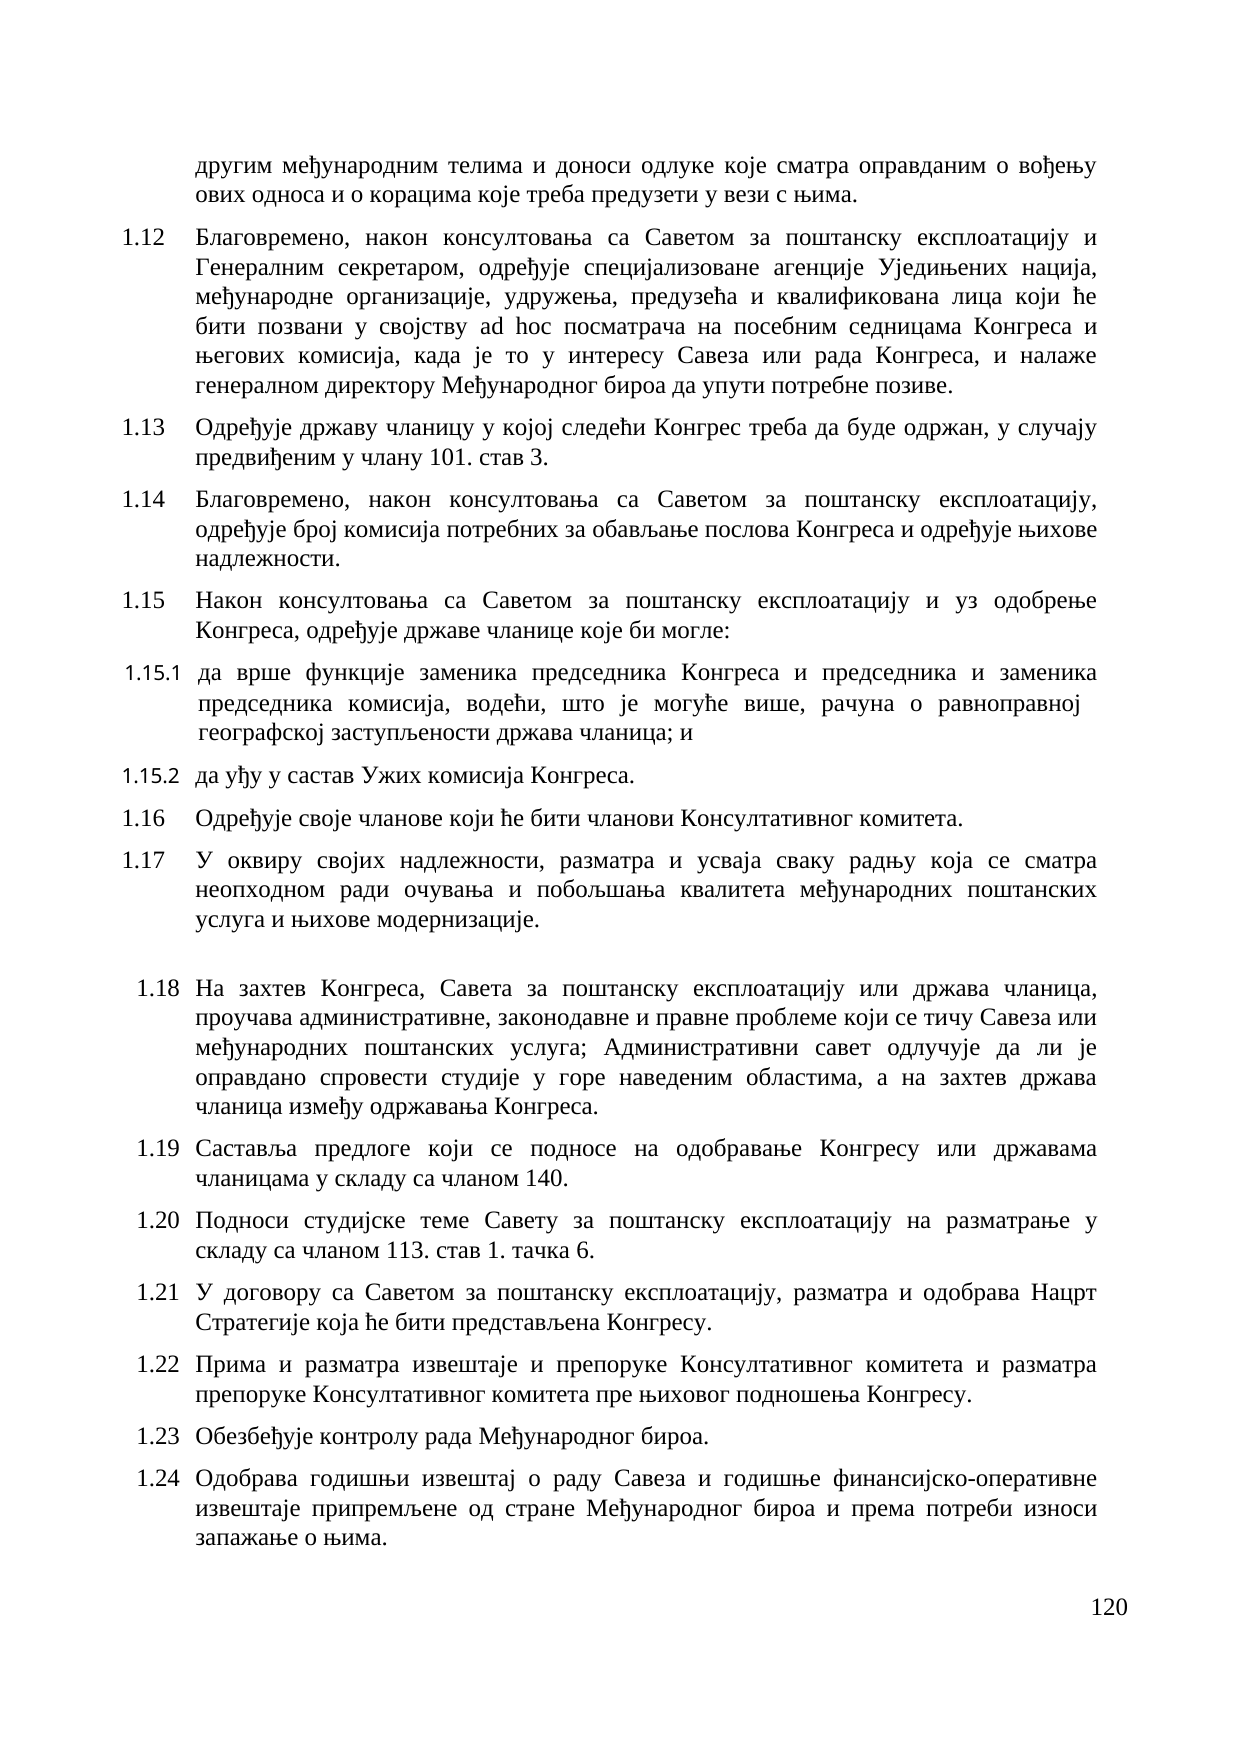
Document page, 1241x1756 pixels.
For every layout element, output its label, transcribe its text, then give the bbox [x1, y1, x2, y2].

list да врше функције заменика председника Конгреса и председника и заменика председника комисија, водећи, што је могуће више, рачуна о равноправној географској заступљености држава чланица; и [124, 657, 1098, 746]
list да уђу у састав Ужих комисија Конгреса. [121, 760, 1098, 789]
list Обезбеђује контролу рада Међународног бироа. [136, 1421, 1098, 1450]
list Саставља предлоге који се подносе на одобравање Конгресу или државама чланицама у складу са чланом 140. [136, 1133, 1098, 1192]
list Одређује своје чланове који ће бити чланови Консултативног комитета. [121, 803, 1098, 831]
list Благовремено, након консултовања са Саветом за поштанску експлоатацију, одређује број комисија потребних за обављање послова Конгреса и одређује њихове надлежности. [121, 484, 1098, 572]
list У оквиру својих надлежности, разматра и усваја сваку радњу која се сматра неопходном ради очувања и побољшања квалитета међународних поштанских услуга и њихове модернизације. [121, 845, 1098, 933]
list На захтев Конгреса, Савета за поштанску експлоатацију или држава чланица, проучава административне, законодавне и правне проблеме који се тичу Савеза или међународних поштанских услуга; Административни савет одлучује да ли је оправдано спровести студије у горе наведеним областима, а на захтев држава чланица између одржавања Конгреса. [136, 973, 1098, 1120]
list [121, 150, 1098, 208]
list У договору са Саветом за поштанску експлоатацију, разматра и одобрава Нацрт Стратегије која ће бити представљена Конгресу. [136, 1277, 1098, 1336]
list Одређује државу чланицу у којој следећи Конгрес треба да буде одржан, у случају предвиђеним у члану 101. став 3. [121, 412, 1098, 471]
list Одобрава годишњи извештај о раду Савеза и годишње финансијско-оперативне извештаје припремљене од стране Међународног бироа и према потреби износи запажање о њима. [136, 1463, 1098, 1551]
list Благовремено, након консултовања са Саветом за поштанску експлоатацију и Генералним секретаром, одређује специјализоване агенције Уједињених нација, међународне организације, удружења, предузећа и квалификована лица који ће бити позвани у својству ad hoc посматрача на посебним седницама Конгреса и његових комисија, када је то у интересу Савеза или рада Конгреса, и налаже генералном директору Међународног бироа да упути потребне позиве. [121, 222, 1098, 399]
list Подноси студијске теме Савету за поштанску експлоатацију на разматрање у складу са чланом 113. став 1. тачка 6. [136, 1205, 1098, 1264]
list Након консултовања са Саветом за поштанску експлоатацију и уз одобрење Конгреса, одређује државе чланице које би могле: [121, 586, 1098, 644]
list Прима и разматра извештаје и препоруке Консултативног комитета и разматра препоруке Консултативног комитета пре њиховог подношења Конгресу. [136, 1349, 1098, 1407]
